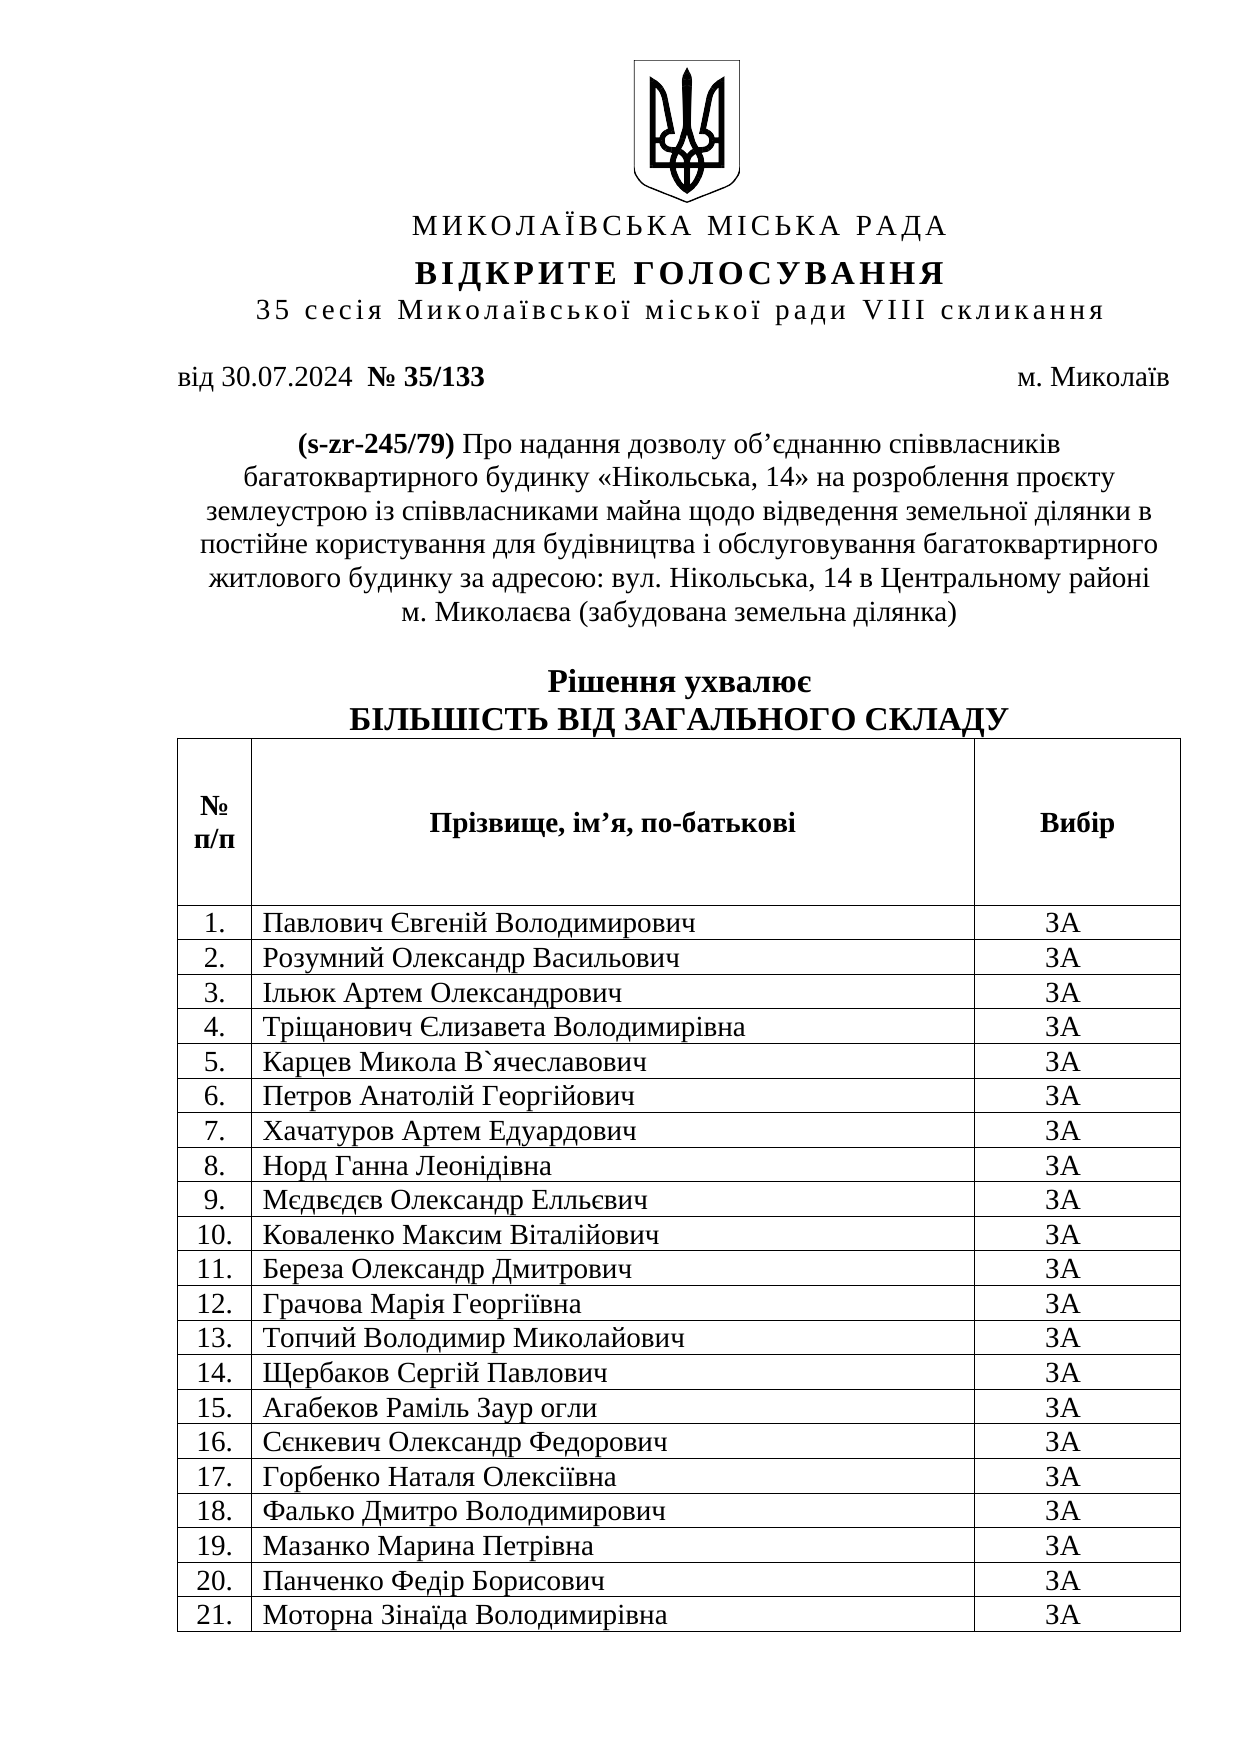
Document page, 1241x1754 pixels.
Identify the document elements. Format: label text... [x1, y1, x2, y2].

table_cell ЗА [975, 1563, 1180, 1596]
table_cell ЗА [975, 1079, 1180, 1112]
table_cell Ільюк Артем Олександрович [252, 975, 974, 1008]
text 35 сесія Миколаївської міської ради VIII скликання [177, 292, 1181, 325]
table_cell 21. [178, 1597, 251, 1631]
table_cell 18. [178, 1494, 251, 1527]
table_cell ЗА [975, 1286, 1180, 1319]
text БІЛЬШІСТЬ ВІД ЗАГАЛЬНОГО СКЛАДУ [177, 699, 1181, 737]
table_cell ЗА [975, 1528, 1180, 1562]
table_cell Горбенко Наталя Олексіївна [252, 1459, 974, 1492]
table_cell Фалько Дмитро Володимирович [252, 1494, 974, 1527]
table_cell ЗА [975, 1113, 1180, 1147]
table_cell ЗА [975, 975, 1180, 1008]
table_cell ЗА [975, 940, 1180, 974]
table_cell Панченко Федір Борисович [252, 1563, 974, 1596]
table_cell 5. [178, 1044, 251, 1077]
table_cell 11. [178, 1251, 251, 1285]
table_cell 4. [178, 1009, 251, 1043]
table_cell Агабеков Раміль Заур огли [252, 1390, 974, 1423]
table_cell ЗА [975, 1182, 1180, 1216]
table_cell 9. [178, 1182, 251, 1216]
table_cell 6. [178, 1079, 251, 1112]
table_cell ЗА [975, 1251, 1180, 1285]
table_cell Петров Анатолій Георгійович [252, 1079, 974, 1112]
table_cell Топчий Володимир Миколайович [252, 1321, 974, 1354]
table_cell 20. [178, 1563, 251, 1596]
table_cell ЗА [975, 1355, 1180, 1389]
table_cell Карцев Микола В`ячеславович [252, 1044, 974, 1077]
table_cell Коваленко Максим Віталійович [252, 1217, 974, 1250]
table_cell 17. [178, 1459, 251, 1492]
table_cell 7. [178, 1113, 251, 1147]
table_cell Норд Ганна Леонідівна [252, 1148, 974, 1181]
table_cell Моторна Зінаїда Володимирівна [252, 1597, 974, 1631]
table_cell Тріщанович Єлизавета Володимирівна [252, 1009, 974, 1043]
table_cell ЗА [975, 1597, 1180, 1631]
table_cell Щербаков Сергій Павлович [252, 1355, 974, 1389]
table_cell 14. [178, 1355, 251, 1389]
table_header Вибір [975, 739, 1180, 904]
text від 30.07.2024 № 35/133 м. Миколаїв [177, 359, 1181, 392]
table_header Прізвище, ім’я, по-батькові [252, 739, 974, 904]
table_cell 12. [178, 1286, 251, 1319]
table_cell ЗА [975, 1321, 1180, 1354]
table_cell 16. [178, 1424, 251, 1458]
table_cell Береза Олександр Дмитрович [252, 1251, 974, 1285]
table_cell ЗА [975, 1459, 1180, 1492]
table_cell Сєнкевич Олександр Федорович [252, 1424, 974, 1458]
table_cell 13. [178, 1321, 251, 1354]
table_cell 2. [178, 940, 251, 974]
text (s-zr-245/79) Про надання дозволу об’єднанню співвласників багатоквартирного будинку «Нікольська, 14» на розроблення проєкту землеустрою із співвласниками майна щодо відведення земельної ділянки в постійне користування для будівництва і обслуговування багатоквартирного житлового будинку за адресою: вул. Нікольська, 14 в Центральному районі м. Миколаєва (забудована земельна ділянка) [177, 426, 1181, 627]
table_cell 1. [178, 906, 251, 939]
table_cell ЗА [975, 1217, 1180, 1250]
table_cell Розумний Олександр Васильович [252, 940, 974, 974]
table_cell Павлович Євгеній Володимирович [252, 906, 974, 939]
table_cell 10. [178, 1217, 251, 1250]
text ВІДКРИТЕ ГОЛОСУВАННЯ [177, 253, 1181, 292]
table_cell ЗА [975, 1390, 1180, 1423]
table_cell 8. [178, 1148, 251, 1181]
table_cell 3. [178, 975, 251, 1008]
table_cell ЗА [975, 1009, 1180, 1043]
table_cell ЗА [975, 1044, 1180, 1077]
table_cell Хачатуров Артем Едуардович [252, 1113, 974, 1147]
text Рішення ухвалює [177, 661, 1181, 699]
table_header № п/п [178, 739, 251, 904]
table_cell 15. [178, 1390, 251, 1423]
table_cell ЗА [975, 1148, 1180, 1181]
table_cell 19. [178, 1528, 251, 1562]
table_cell Мазанко Марина Петрівна [252, 1528, 974, 1562]
text МИКОЛАЇВСЬКА МІСЬКА РАДА [177, 208, 1181, 242]
table_cell ЗА [975, 906, 1180, 939]
table_cell ЗА [975, 1424, 1180, 1458]
table_cell ЗА [975, 1494, 1180, 1527]
table_cell Грачова Марія Георгіївна [252, 1286, 974, 1319]
table_cell Мєдвєдєв Олександр Елльєвич [252, 1182, 974, 1216]
